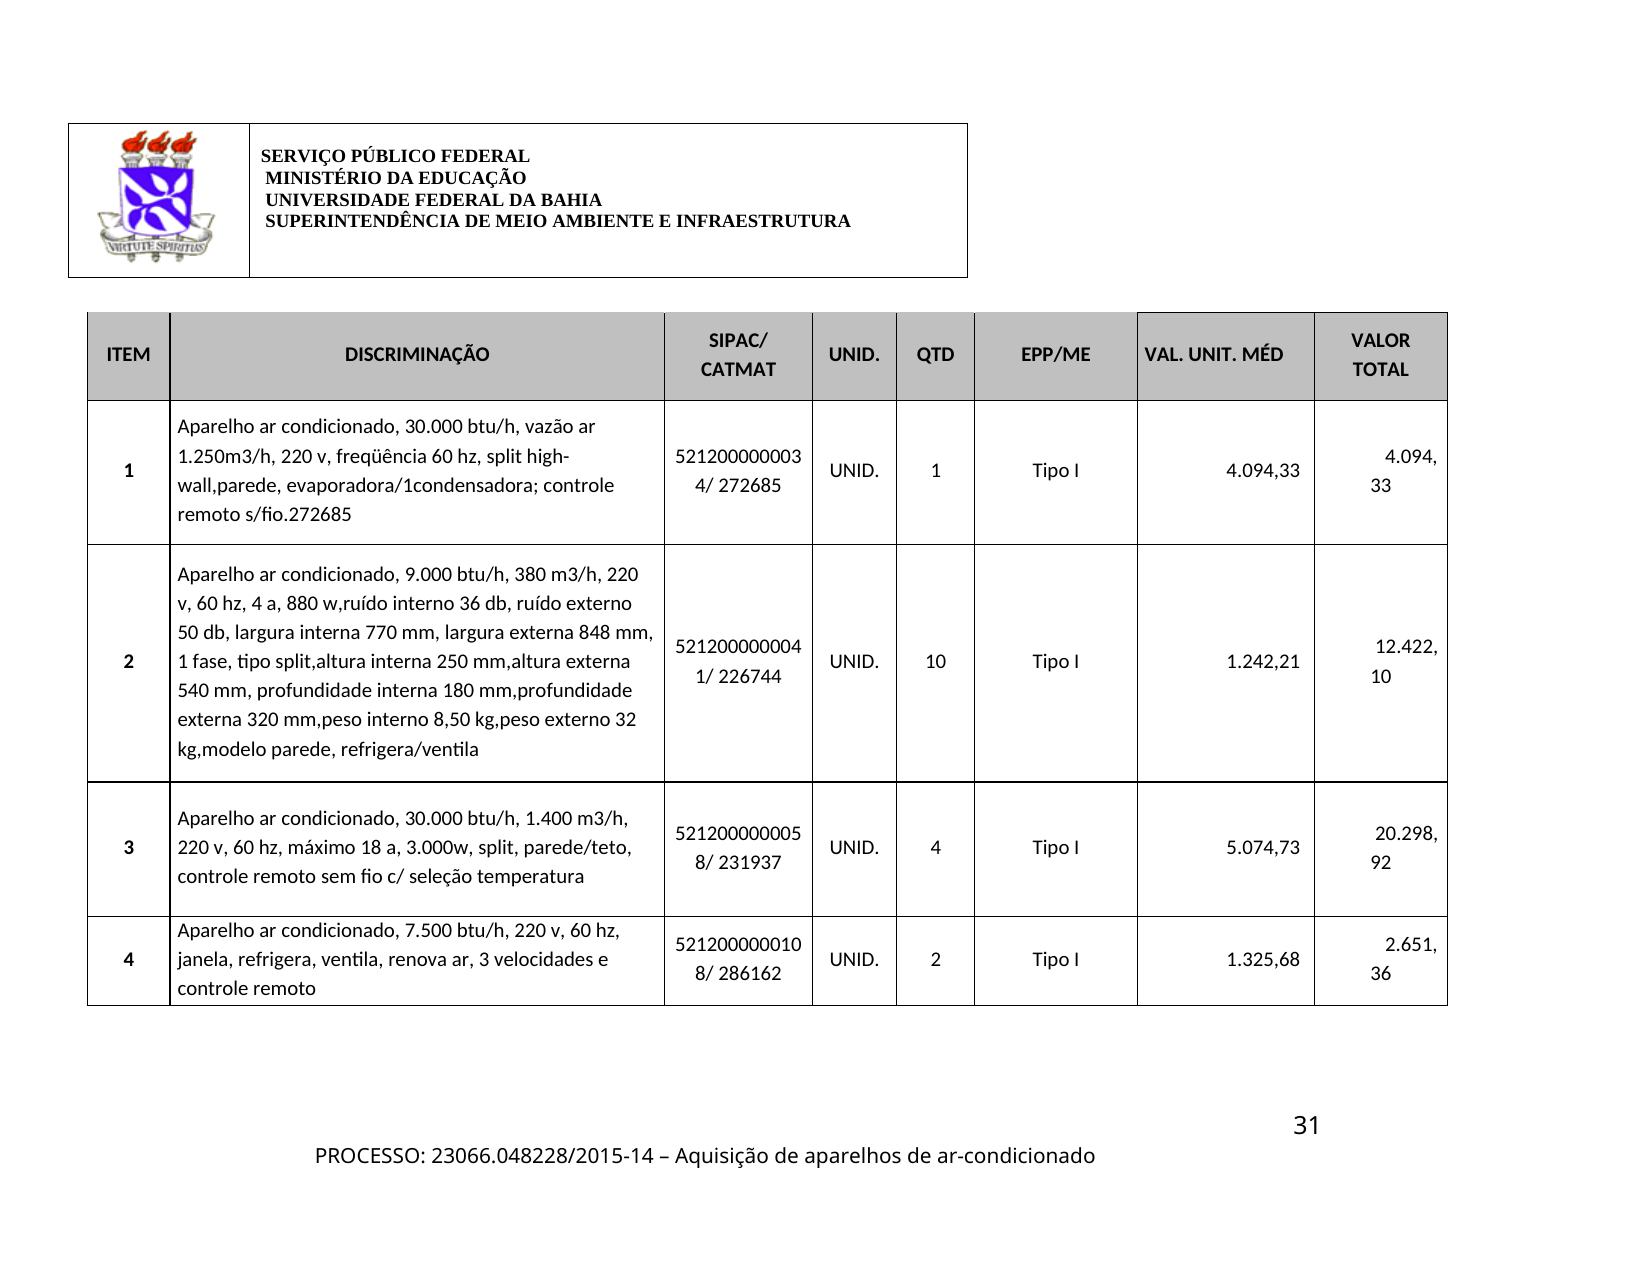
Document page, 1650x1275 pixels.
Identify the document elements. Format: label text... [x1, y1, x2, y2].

table_cell 4.094,33 [1138, 401, 1314, 544]
table_cell 12.422,10 [1315, 545, 1447, 781]
table_cell UNID. [813, 783, 896, 916]
table_cell 1 [88, 401, 169, 544]
table_cell 2.651,36 [1315, 917, 1447, 1005]
table_header VALOR TOTAL [1315, 313, 1447, 400]
table_cell 4.094,33 [1315, 401, 1447, 544]
table_cell Aparelho ar condicionado, 30.000 btu/h, vazão ar 1.250m3/h, 220 v, freqüência 60 hz, split high-wall,parede, evaporadora/1condensadora; controle remoto s/fio.272685 [171, 401, 664, 544]
table_cell UNID. [813, 401, 896, 544]
table_cell Tipo I [975, 545, 1137, 781]
table_header UNID. [812, 312, 897, 400]
table_cell 1.325,68 [1138, 917, 1314, 1005]
table_cell 3 [88, 783, 169, 916]
table_cell 2 [897, 917, 974, 1005]
table_cell 1 [897, 401, 974, 544]
table_cell 20.298,92 [1315, 783, 1447, 916]
table_cell 4 [897, 783, 974, 916]
table_cell 1.242,21 [1138, 545, 1314, 781]
table_header QTD [897, 312, 974, 400]
table_cell 10 [897, 545, 974, 781]
table_cell Tipo I [975, 917, 1137, 1005]
table_cell 5.074,73 [1138, 783, 1314, 916]
table_header DISCRIMINAÇÃO [170, 312, 664, 400]
table_cell Tipo I [975, 783, 1137, 916]
table_cell UNID. [813, 917, 896, 1005]
table_cell Aparelho ar condicionado, 30.000 btu/h, 1.400 m3/h, 220 v, 60 hz, máximo 18 a, 3.000w, split, parede/teto, controle remoto sem fio c/ seleção temperatura [171, 783, 664, 916]
table_cell UNID. [813, 545, 896, 781]
table_cell 2 [88, 545, 169, 781]
table_cell 5212000000108/ 286162 [665, 917, 812, 1005]
table_cell 4 [88, 917, 169, 1005]
table_cell Aparelho ar condicionado, 9.000 btu/h, 380 m3/h, 220 v, 60 hz, 4 a, 880 w,ruído interno 36 db, ruído externo 50 db, largura interna 770 mm, largura externa 848 mm, 1 fase, tipo split,altura interna 250 mm,altura externa 540 mm, profundidade interna 180 mm,profundidade externa 320 mm,peso interno 8,50 kg,peso externo 32 kg,modelo parede, refrigera/ventila [171, 545, 664, 781]
table_cell 5212000000034/ 272685 [665, 401, 812, 544]
table_cell Tipo I [975, 401, 1137, 544]
table_cell Aparelho ar condicionado, 7.500 btu/h, 220 v, 60 hz, janela, refrigera, ventila, renova ar, 3 velocidades e controle remoto [171, 917, 664, 1005]
picture [96, 128, 217, 266]
table_header EPP/ME [975, 312, 1137, 400]
table_cell 5212000000041/ 226744 [665, 545, 812, 781]
table_header ITEM [88, 312, 170, 400]
table_cell 5212000000058/ 231937 [665, 783, 812, 916]
table_header VAL. UNIT. MÉD [1138, 313, 1314, 400]
table_header SIPAC/ CATMAT [665, 312, 812, 400]
